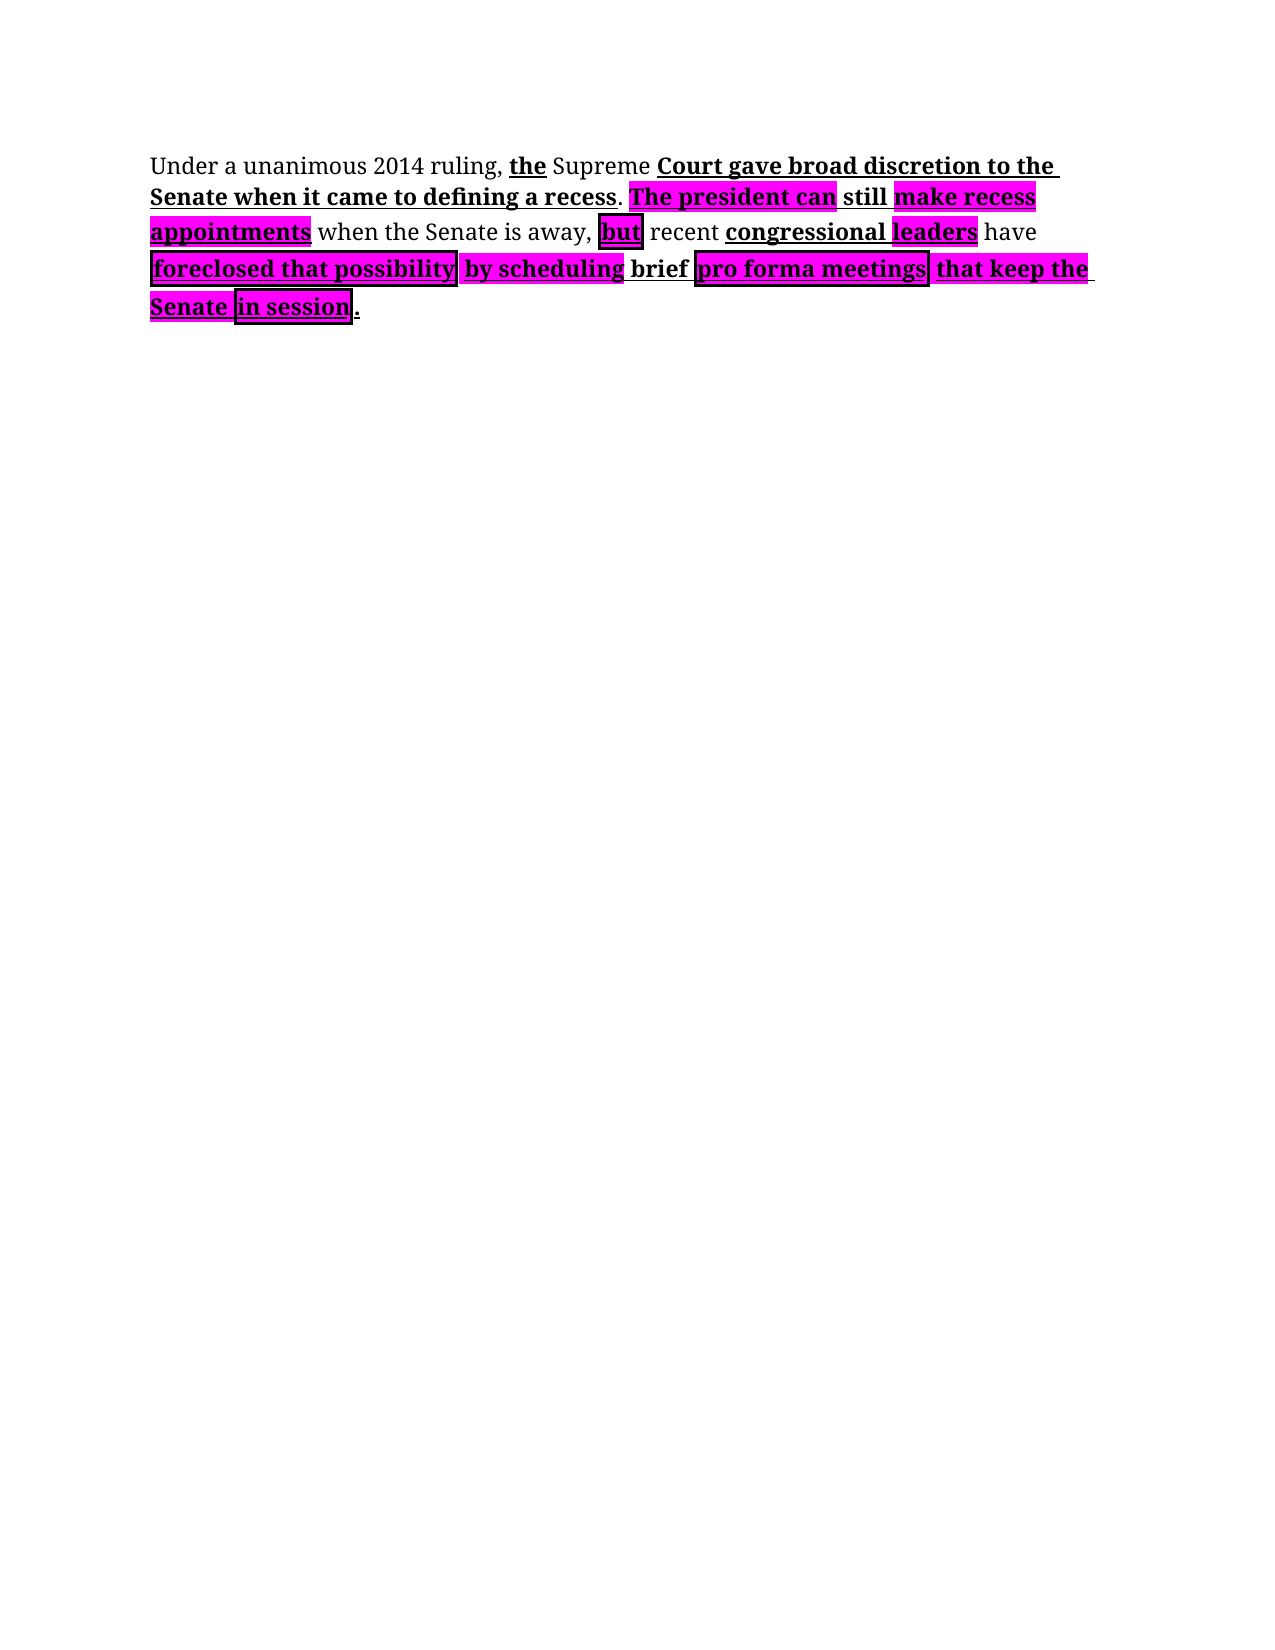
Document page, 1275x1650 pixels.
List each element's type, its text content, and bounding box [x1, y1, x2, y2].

text Under a unanimous 2014 ruling, the Supreme Court gave broad discretion to the Senate when it came to defining a recess. The president can still make recess appointments when the Senate is away, but recent congressional leaders have foreclosed that possibility by scheduling brief pro forma meetings that keep the Senate in session. [150, 150, 1125, 325]
